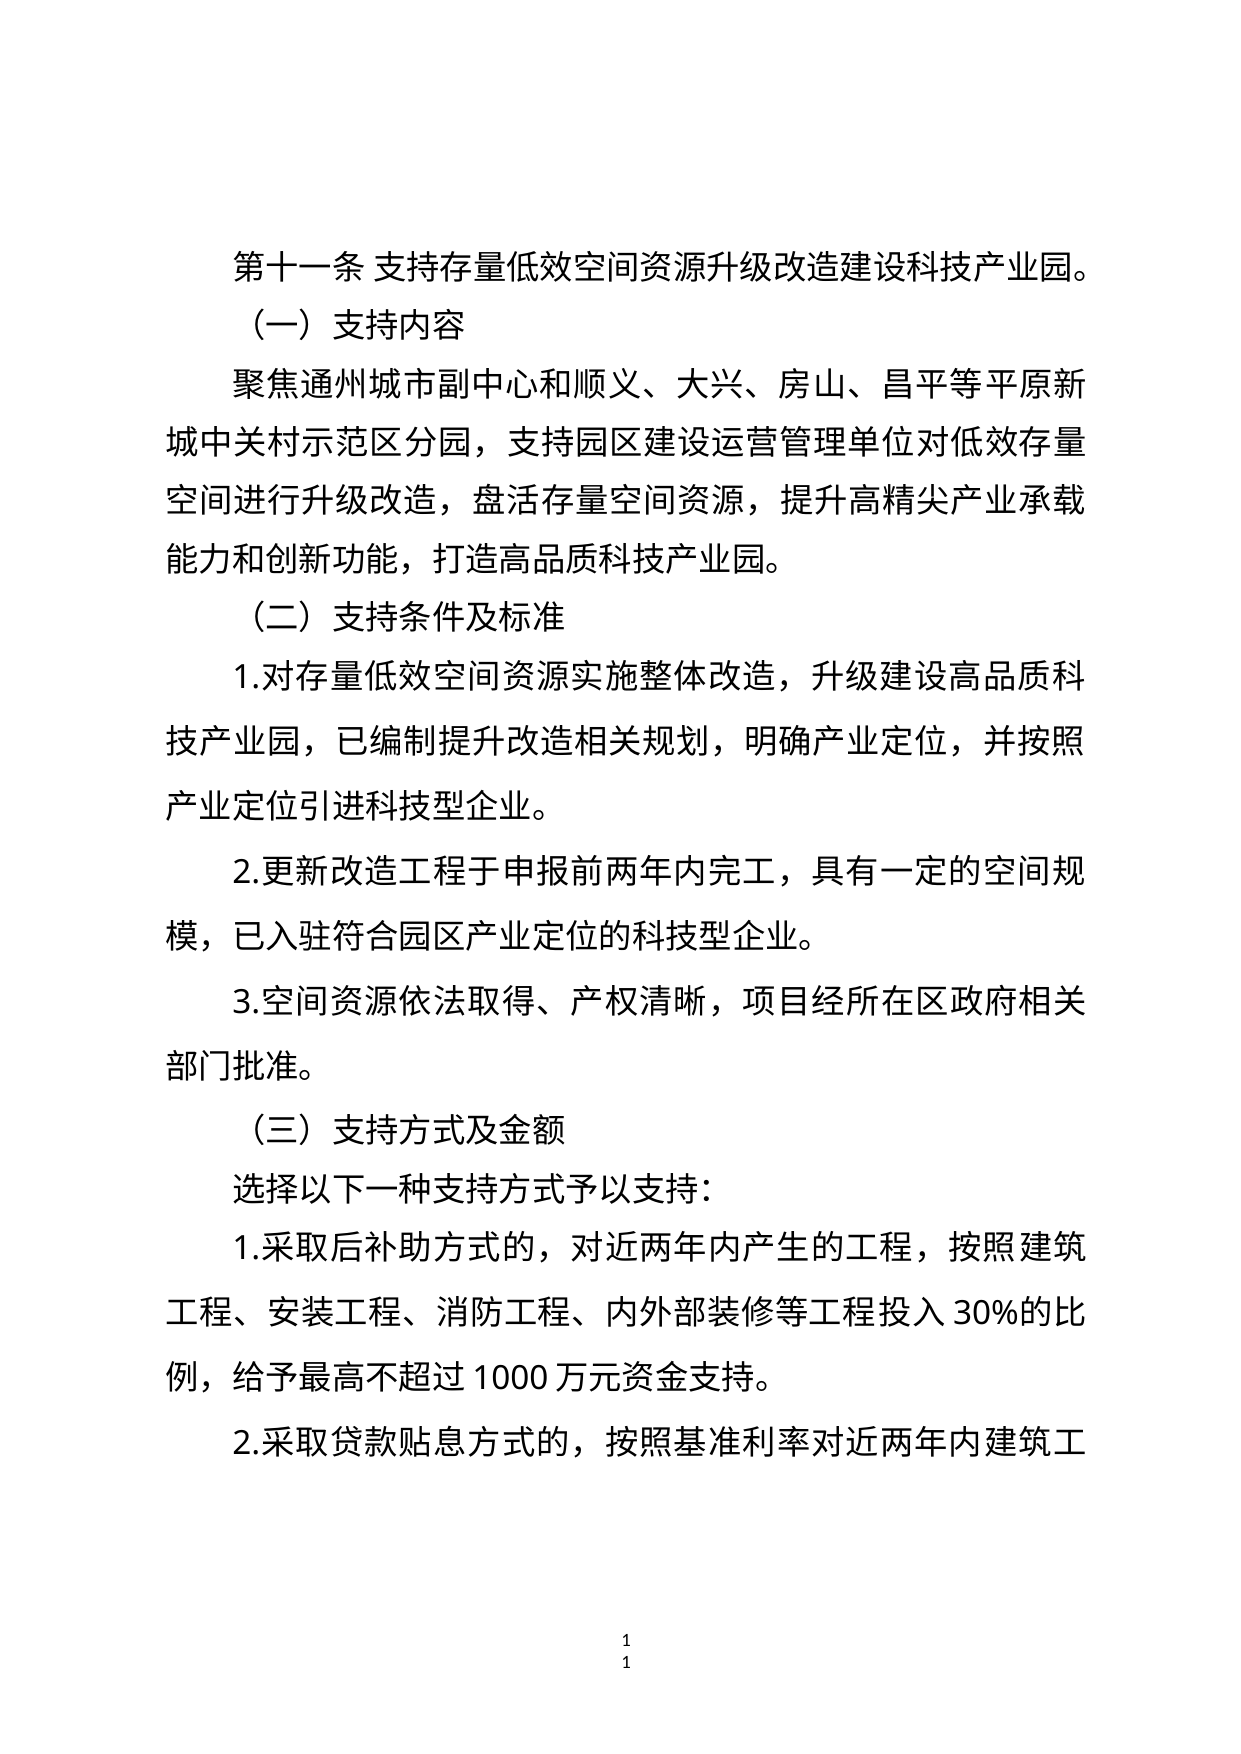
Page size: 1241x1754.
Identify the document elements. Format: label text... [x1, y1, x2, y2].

text 1.对存量低效空间资源实施整体改造，升级建设高品质科技产业园，已编制提升改造相关规划，明确产业定位，并按照产业定位引进科技型企业。 [165, 641, 1087, 836]
text （一）支持内容 [165, 291, 1087, 349]
text 2.更新改造工程于申报前两年内完工，具有一定的空间规模，已入驻符合园区产业定位的科技型企业。 [165, 836, 1087, 966]
text 聚焦通州城市副中心和顺义、大兴、房山、昌平等平原新城中关村示范区分园，支持园区建设运营管理单位对低效存量空间进行升级改造，盘活存量空间资源，提升高精尖产业承载能力和创新功能，打造高品质科技产业园。 [165, 349, 1087, 583]
text 第十一条 支持存量低效空间资源升级改造建设科技产业园。 [165, 233, 1087, 291]
text （二）支持条件及标准 [165, 583, 1087, 641]
text （三）支持方式及金额 [165, 1096, 1087, 1154]
text 1.采取后补助方式的，对近两年内产生的工程，按照建筑工程、安装工程、消防工程、内外部装修等工程投入30%的比例，给予最高不超过1000万元资金支持。 [165, 1213, 1087, 1408]
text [165, 1408, 1087, 1473]
text 选择以下一种支持方式予以支持： [165, 1154, 1087, 1213]
text 3.空间资源依法取得、产权清晰，项目经所在区政府相关部门批准。 [165, 966, 1087, 1096]
